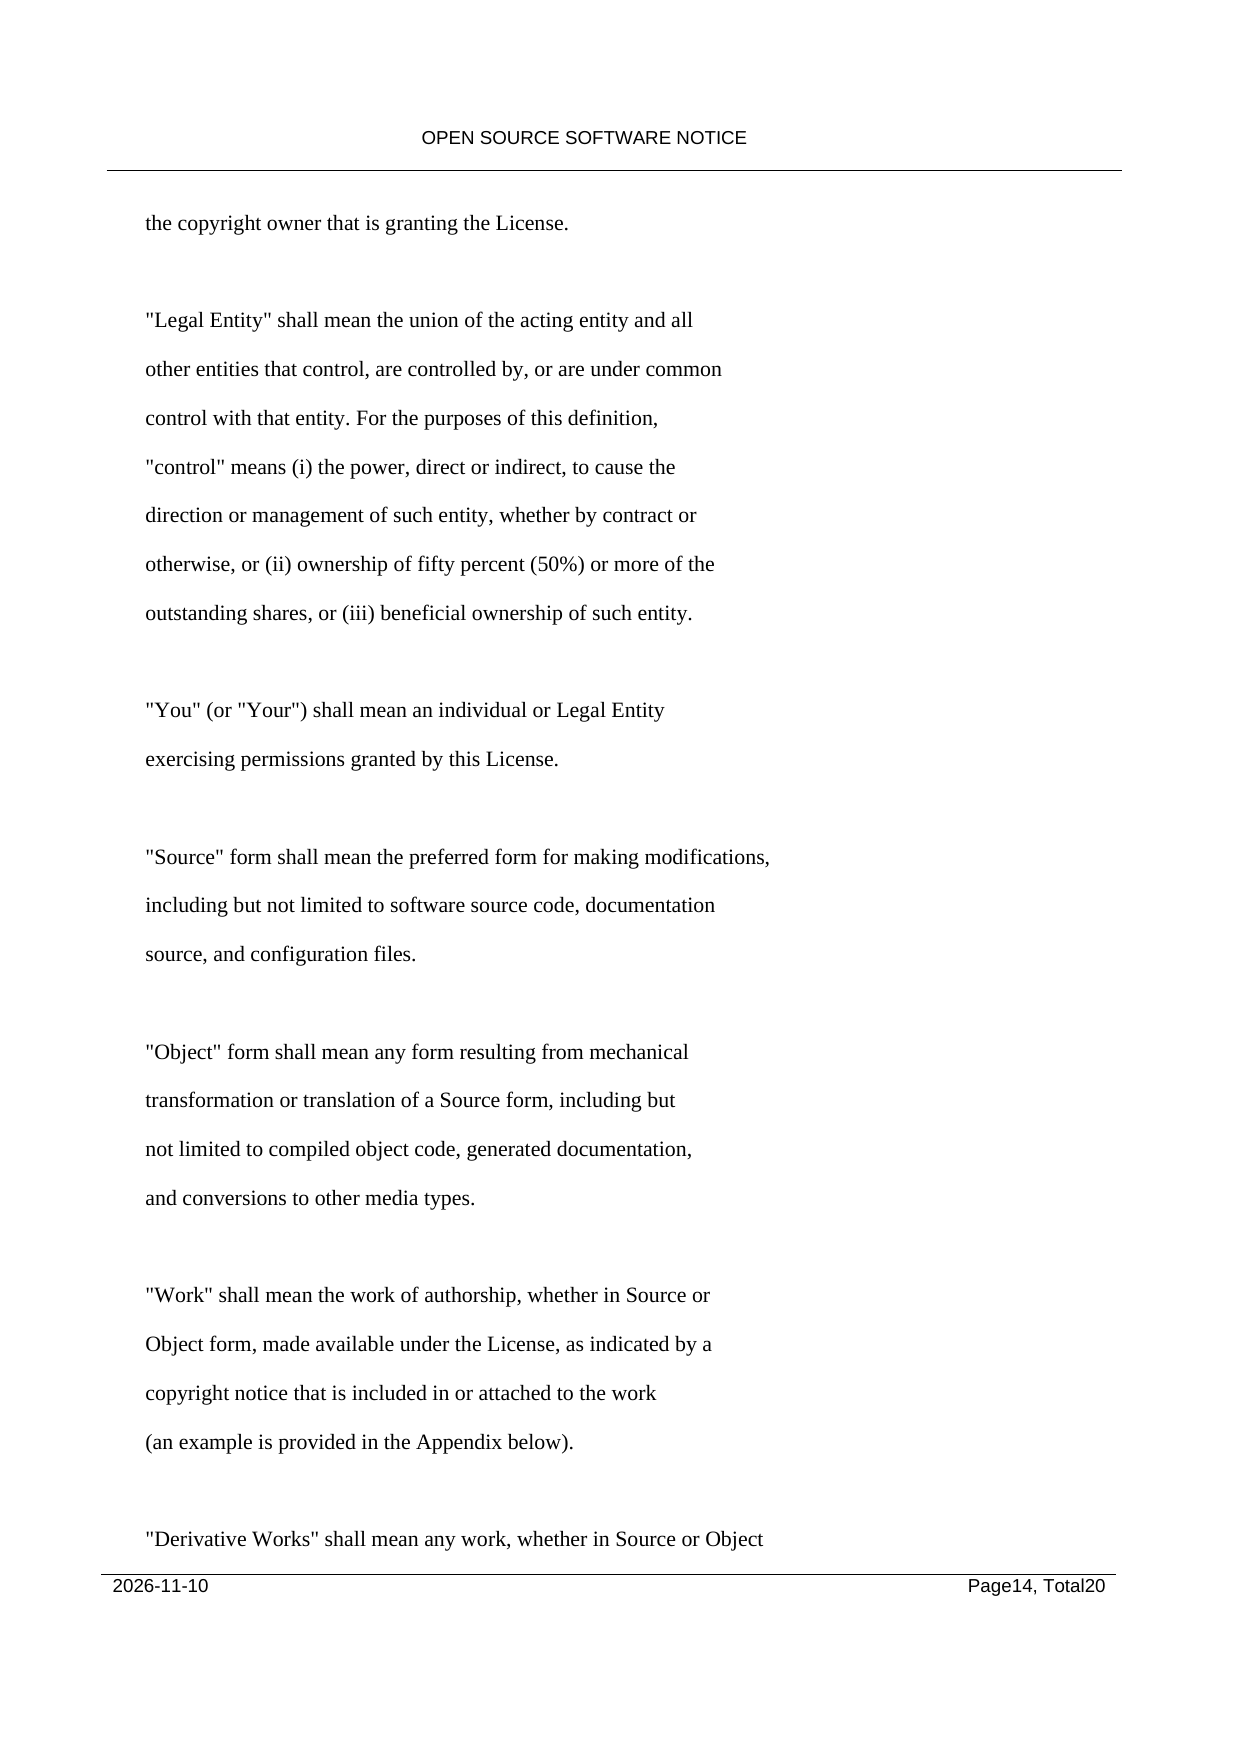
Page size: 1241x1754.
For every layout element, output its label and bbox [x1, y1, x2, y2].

text [112, 206, 1128, 1555]
